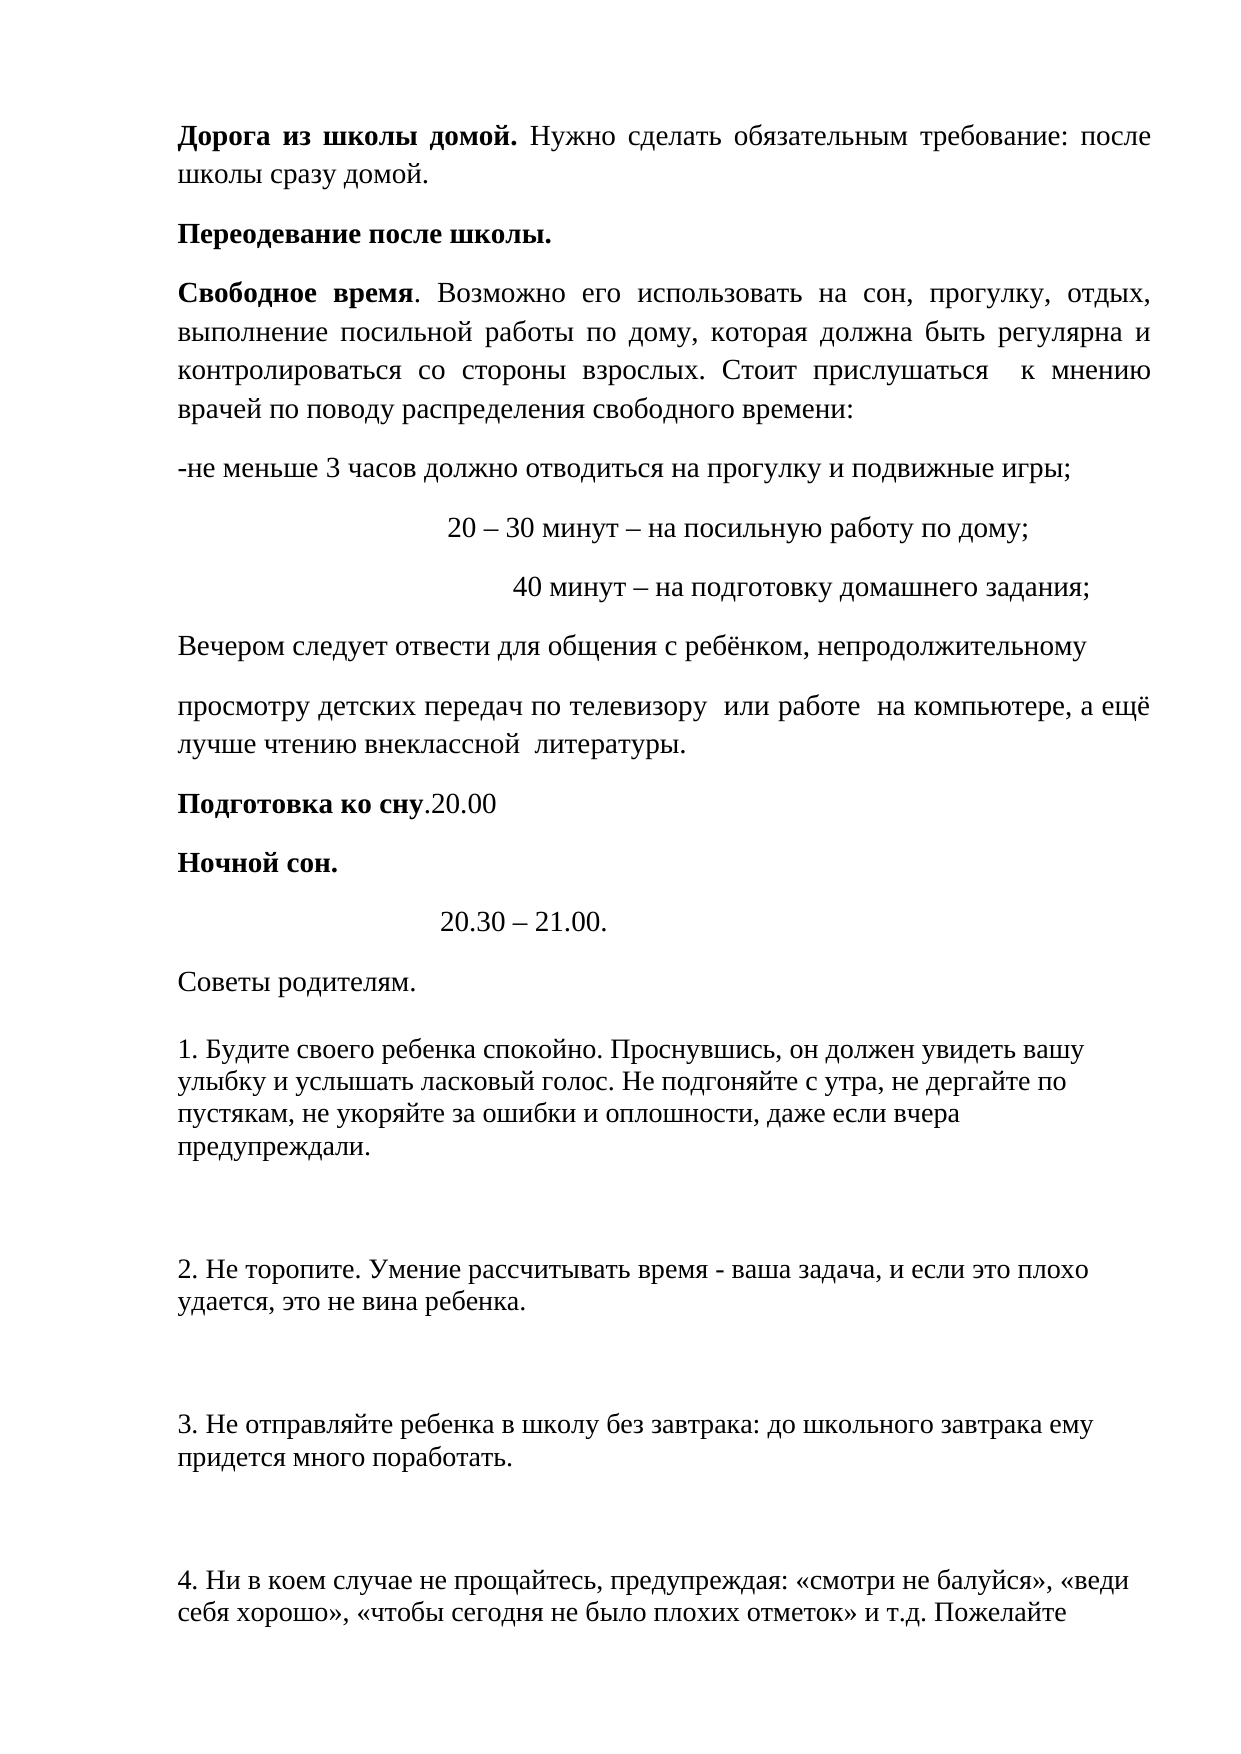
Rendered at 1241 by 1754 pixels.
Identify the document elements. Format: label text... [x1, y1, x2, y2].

text Вечером следует отвести для общения с ребёнком, непродолжительному [177, 628, 1152, 662]
text 3. Не отправляйте ребенка в школу без завтрака: до школьного завтрака ему придется много поработать. [177, 1407, 1152, 1472]
text Советы родителям. [177, 964, 1152, 997]
text Переодевание после школы. [177, 216, 1152, 249]
text Свободное время. Возможно его использовать на сон, прогулку, отдых, выполнение посильной работы по дому, которая должна быть регулярна и контролироваться со стороны взрослых. Стоит прислушаться к мнению врачей по поводу распределения свободного времени: [177, 275, 1152, 424]
text 2. Не торопите. Умение рассчитывать время - ваша задача, и если это плохо удается, это не вина ребенка. [177, 1252, 1152, 1317]
text 20.30 – 21.00. [177, 904, 1152, 938]
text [177, 1563, 1152, 1628]
text 1. Будите своего ребенка спокойно. Проснувшись, он должен увидеть вашу улыбку и услышать ласковый голос. Не подгоняйте с утра, не дергайте по пустякам, не укоряйте за ошибки и оплошности, даже если вчера предупреждали. [177, 1032, 1152, 1161]
text 40 минут – на подготовку домашнего задания; [177, 569, 1152, 603]
text Ночной сон. [177, 845, 1152, 879]
text Подготовка ко сну.20.00 [177, 786, 1152, 819]
text Дорога из школы домой. Нужно сделать обязательным требование: после школы сразу домой. [177, 118, 1152, 190]
text 20 – 30 минут – на посильную работу по дому; [177, 510, 1152, 543]
text -не меньше 3 часов должно отводиться на прогулку и подвижные игры; [177, 450, 1152, 484]
text просмотру детских передач по телевизору или работе на компьютере, а ещё лучше чтению внеклассной литературы. [177, 688, 1152, 760]
